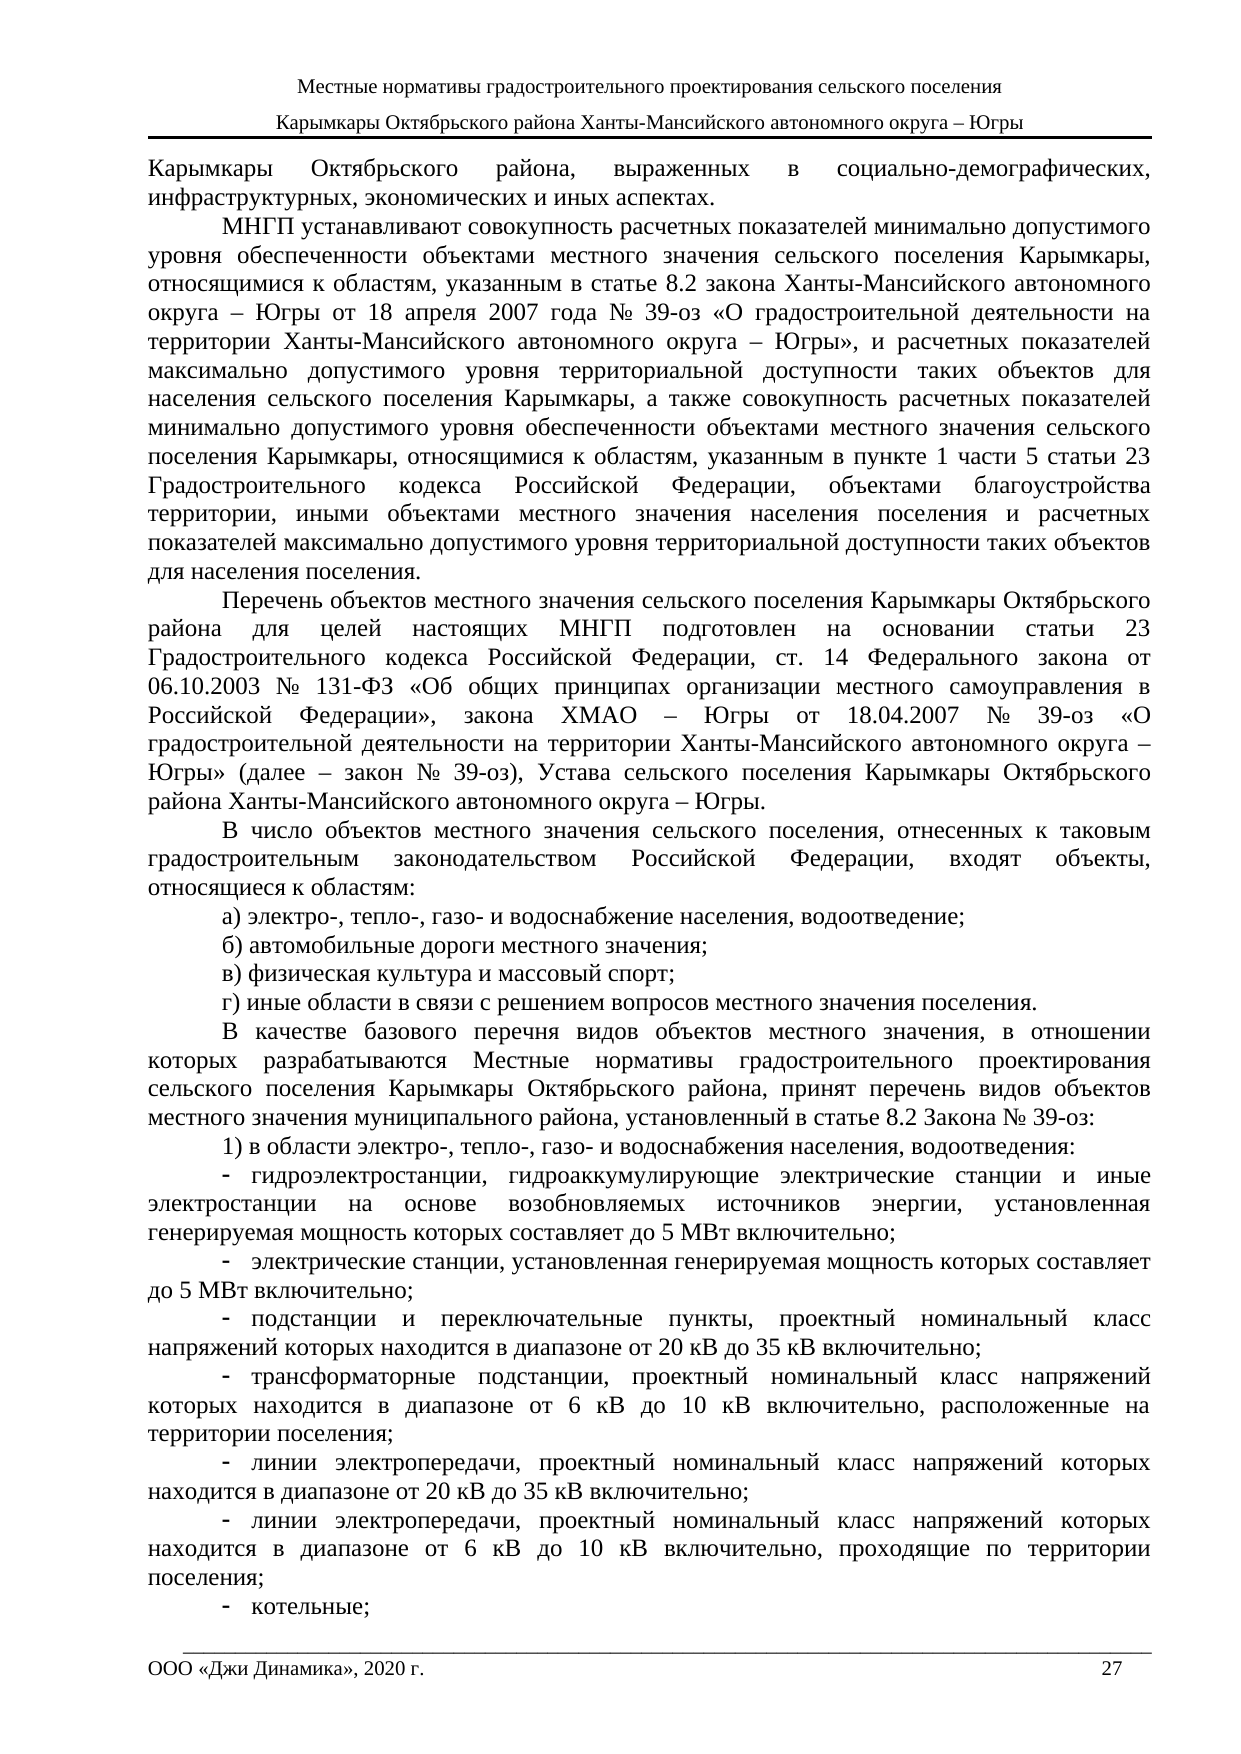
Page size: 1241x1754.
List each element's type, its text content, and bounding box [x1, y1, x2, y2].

text г) иные области в связи с решением вопросов местного значения поселения. [148, 987, 1152, 1016]
list линии электропередачи, проектный номинальный класс напряжений которых находится в диапазоне от 6 кВ до 10 кВ включительно, проходящие по территории поселения; [148, 1505, 1152, 1591]
list электрические станции, установленная генерируемая мощность которых составляет до 5 МВт включительно; [148, 1246, 1152, 1303]
list линии электропередачи, проектный номинальный класс напряжений которых находится в диапазоне от 20 кВ до 35 кВ включительно; [148, 1447, 1152, 1505]
list трансформаторные подстанции, проектный номинальный класс напряжений которых находится в диапазоне от 6 кВ до 10 кВ включительно, расположенные на территории поселения; [148, 1361, 1152, 1447]
text а) электро-, тепло-, газо- и водоснабжение населения, водоотведение; [148, 901, 1152, 930]
text В качестве базового перечня видов объектов местного значения, в отношении которых разрабатываются Местные нормативы градостроительного проектирования сельского поселения Карымкары Октябрьского района, принят перечень видов объектов местного значения муниципального района, установленный в статье 8.2 Закона № 39-оз: [148, 1016, 1152, 1131]
list гидроэлектростанции, гидроаккумулирующие электрические станции и иные электростанции на основе возобновляемых источников энергии, установленная генерируемая мощность которых составляет до 5 МВт включительно; [148, 1160, 1152, 1246]
text Перечень объектов местного значения сельского поселения Карымкары Октябрьского района для целей настоящих МНГП подготовлен на основании статьи 23 Градостроительного кодекса Российской Федерации, ст. 14 Федерального закона от 06.10.2003 № 131-ФЗ «Об общих принципах организации местного самоуправления в Российской Федерации», закона ХМАО – Югры от 18.04.2007 № 39-оз «О градостроительной деятельности на территории Ханты-Мансийского автономного округа – Югры» (далее – закон № 39-оз), Устава сельского поселения Карымкары Октябрьского района Ханты-Мансийского автономного округа – Югры. [148, 585, 1152, 815]
text б) автомобильные дороги местного значения; [148, 930, 1152, 958]
text В число объектов местного значения сельского поселения, отнесенных к таковым градостроительным законодательством Российской Федерации, входят объекты, относящиеся к областям: [148, 815, 1152, 901]
text 1) в области электро-, тепло-, газо- и водоснабжения населения, водоотведения: [148, 1131, 1152, 1160]
list подстанции и переключательные пункты, проектный номинальный класс напряжений которых находится в диапазоне от 20 кВ до 35 кВ включительно; [148, 1303, 1152, 1361]
text МНГП устанавливают совокупность расчетных показателей минимально допустимого уровня обеспеченности объектами местного значения сельского поселения Карымкары, относящимися к областям, указанным в статье 8.2 закона Ханты-Мансийского автономного округа – Югры от 18 апреля 2007 года № 39-оз «О градостроительной деятельности на территории Ханты-Мансийского автономного округа – Югры», и расчетных показателей максимально допустимого уровня территориальной доступности таких объектов для населения сельского поселения Карымкары, а также совокупность расчетных показателей минимально допустимого уровня обеспеченности объектами местного значения сельского поселения Карымкары, относящимися к областям, указанным в пункте 1 части 5 статьи 23 Градостроительного кодекса Российской Федерации, объектами благоустройства территории, иными объектами местного значения населения поселения и расчетных показателей максимально допустимого уровня территориальной доступности таких объектов для населения поселения. [148, 211, 1152, 585]
text в) физическая культура и массовый спорт; [148, 958, 1152, 987]
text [148, 153, 1152, 211]
list котельные; [148, 1591, 1152, 1620]
